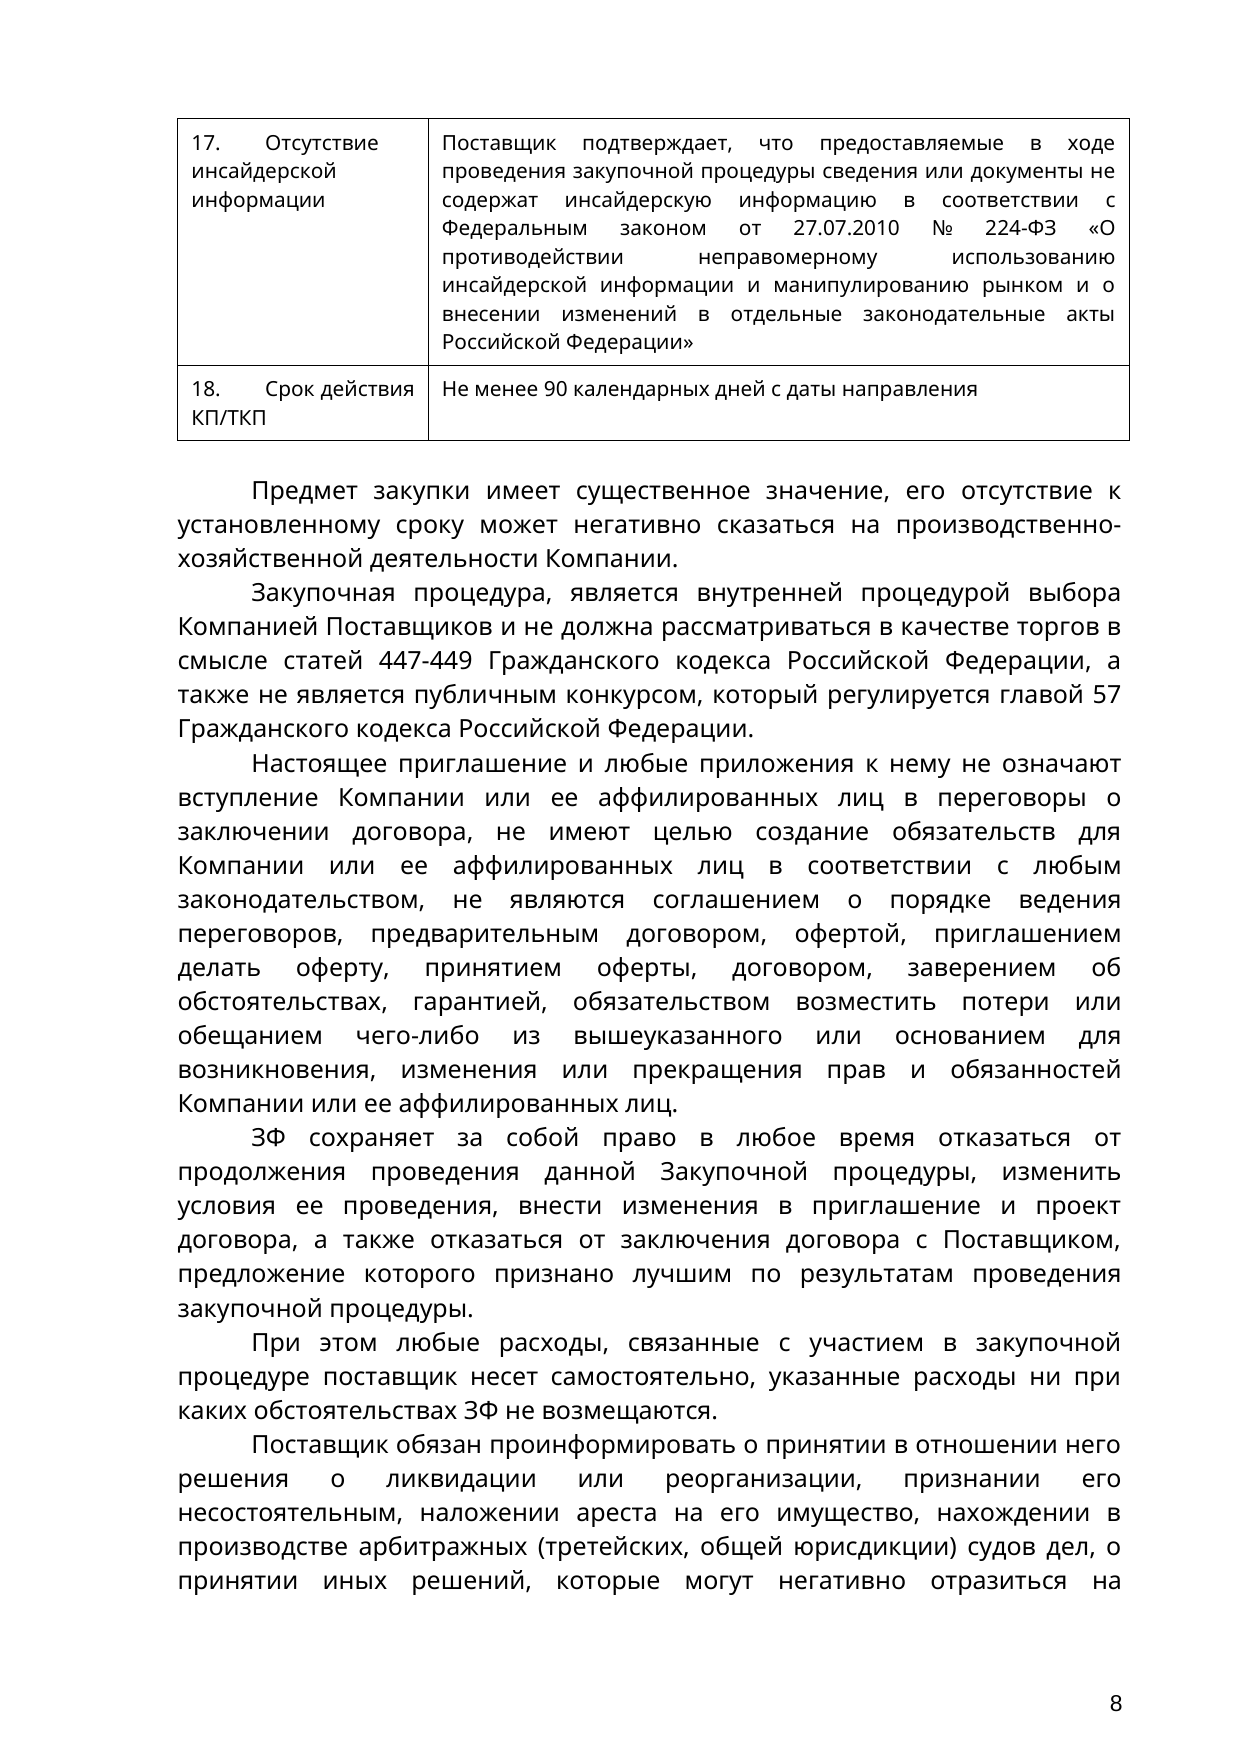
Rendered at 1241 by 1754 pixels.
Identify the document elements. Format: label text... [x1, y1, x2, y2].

text При этом любые расходы, связанные с участием в закупочной процедуре поставщик несет самостоятельно, указанные расходы ни при каких обстоятельствах ЗФ не возмещаются. [177, 1324, 1122, 1426]
table_cell Отсутствие инсайдерской информации [178, 119, 428, 364]
table_cell Не менее 90 календарных дней с даты направления [429, 366, 1129, 440]
text Закупочная процедура, является внутренней процедурой выбора Компанией Поставщиков и не должна рассматриваться в качестве торгов в смысле статей 447-449 Гражданского кодекса Российской Федерации, а также не является публичным конкурсом, который регулируется главой 57 Гражданского кодекса Российской Федерации. [177, 575, 1122, 745]
text Предмет закупки имеет существенное значение, его отсутствие к установленному сроку может негативно сказаться на производственно-хозяйственной деятельности Компании. [177, 473, 1122, 575]
text ЗФ сохраняет за собой право в любое время отказаться от продолжения проведения данной Закупочной процедуры, изменить условия ее проведения, внести изменения в приглашение и проект договора, а также отказаться от заключения договора с Поставщиком, предложение которого признано лучшим по результатам проведения закупочной процедуры. [177, 1120, 1122, 1324]
table_cell Поставщик подтверждает, что предоставляемые в ходе проведения закупочной процедуры сведения или документы не содержат инсайдерскую информацию в соответствии с Федеральным законом от 27.07.2010 № 224-ФЗ «О противодействии неправомерному использованию инсайдерской информации и манипулированию рынком и о внесении изменений в отдельные законодательные акты Российской Федерации» [429, 119, 1129, 364]
table_cell Срок действия КП/ТКП [178, 366, 428, 440]
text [177, 1426, 1122, 1597]
text Настоящее приглашение и любые приложения к нему не означают вступление Компании или ее аффилированных лиц в переговоры о заключении договора, не имеют целью создание обязательств для Компании или ее аффилированных лиц в соответствии с любым законодательством, не являются соглашением о порядке ведения переговоров, предварительным договором, офертой, приглашением делать оферту, принятием оферты, договором, заверением об обстоятельствах, гарантией, обязательством возместить потери или обещанием чего-либо из вышеуказанного или основанием для возникновения, изменения или прекращения прав и обязанностей Компании или ее аффилированных лиц. [177, 745, 1122, 1120]
